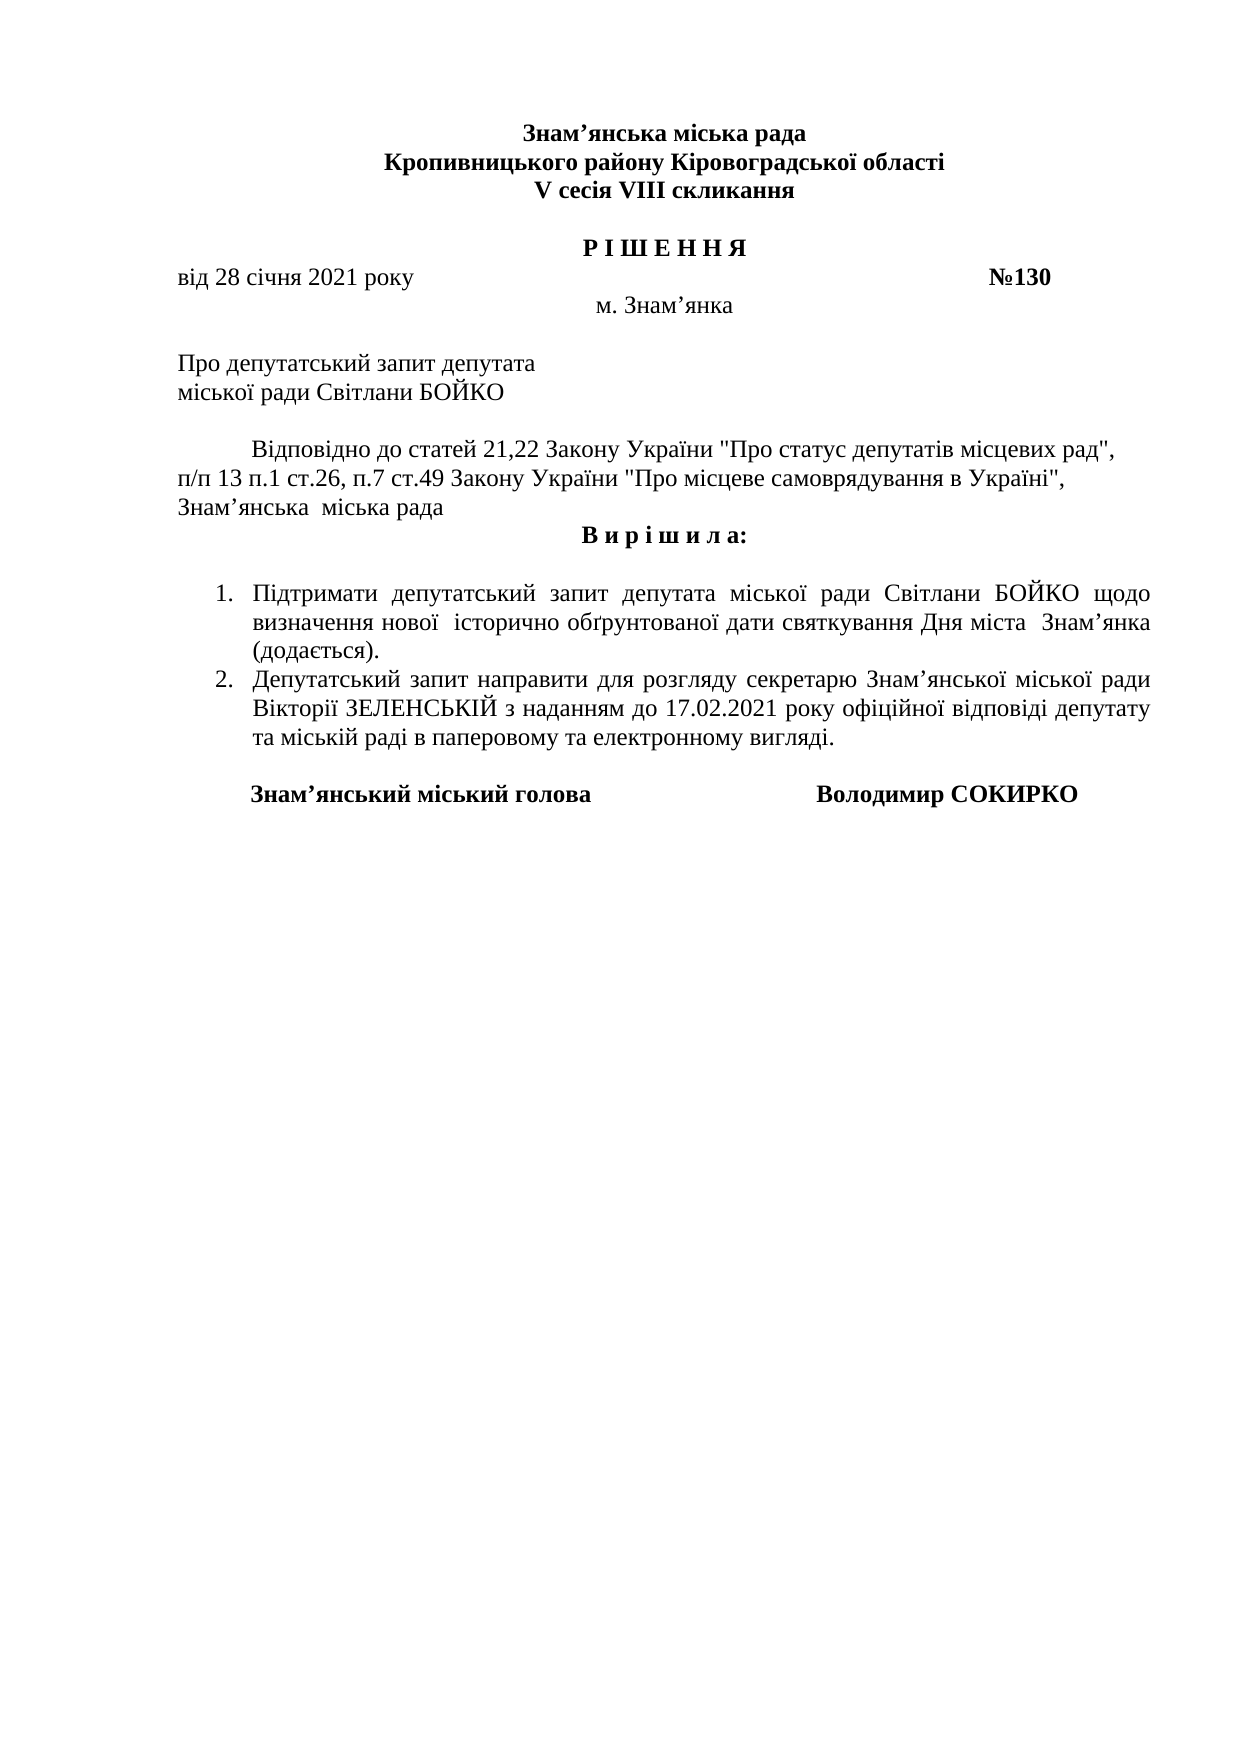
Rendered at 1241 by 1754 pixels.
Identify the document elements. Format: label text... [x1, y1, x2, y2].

text В и р і ш и л а: [177, 521, 1152, 549]
text Знам’янська міська рада [177, 118, 1152, 147]
text Знам’янський міський голова Володимир СОКИРКО [177, 779, 1152, 808]
text м. Знам’янка [177, 291, 1152, 319]
text Р І Ш Е Н Н Я [177, 233, 1152, 262]
text Відповідно до статей 21,22 Закону України "Про статус депутатів місцевих рад", п/п 13 п.1 ст.26, п.7 ст.49 Закону України "Про місцеве самоврядування в Україні", Знам’янська міська рада [177, 434, 1152, 521]
text Про депутатський запит депутата [177, 348, 1152, 377]
text V сесія VIII скликання [177, 176, 1152, 204]
text від 28 січня 2021 року №130 [177, 262, 1152, 291]
list Підтримати депутатський запит депутата міської ради Світлани БОЙКО щодо визначення нової історично обґрунтованої дати святкування Дня міста Знам’янка (додається). [215, 578, 1152, 664]
list Депутатський запит направити для розгляду секретарю Знам’янської міської ради Вікторії ЗЕЛЕНСЬКІЙ з наданням до 17.02.2021 року офіційної відповіді депутату та міській раді в паперовому та електронному вигляді. [215, 664, 1152, 751]
text міської ради Світлани БОЙКО [177, 377, 1152, 406]
text Кропивницького району Кіровоградської області [177, 147, 1152, 176]
